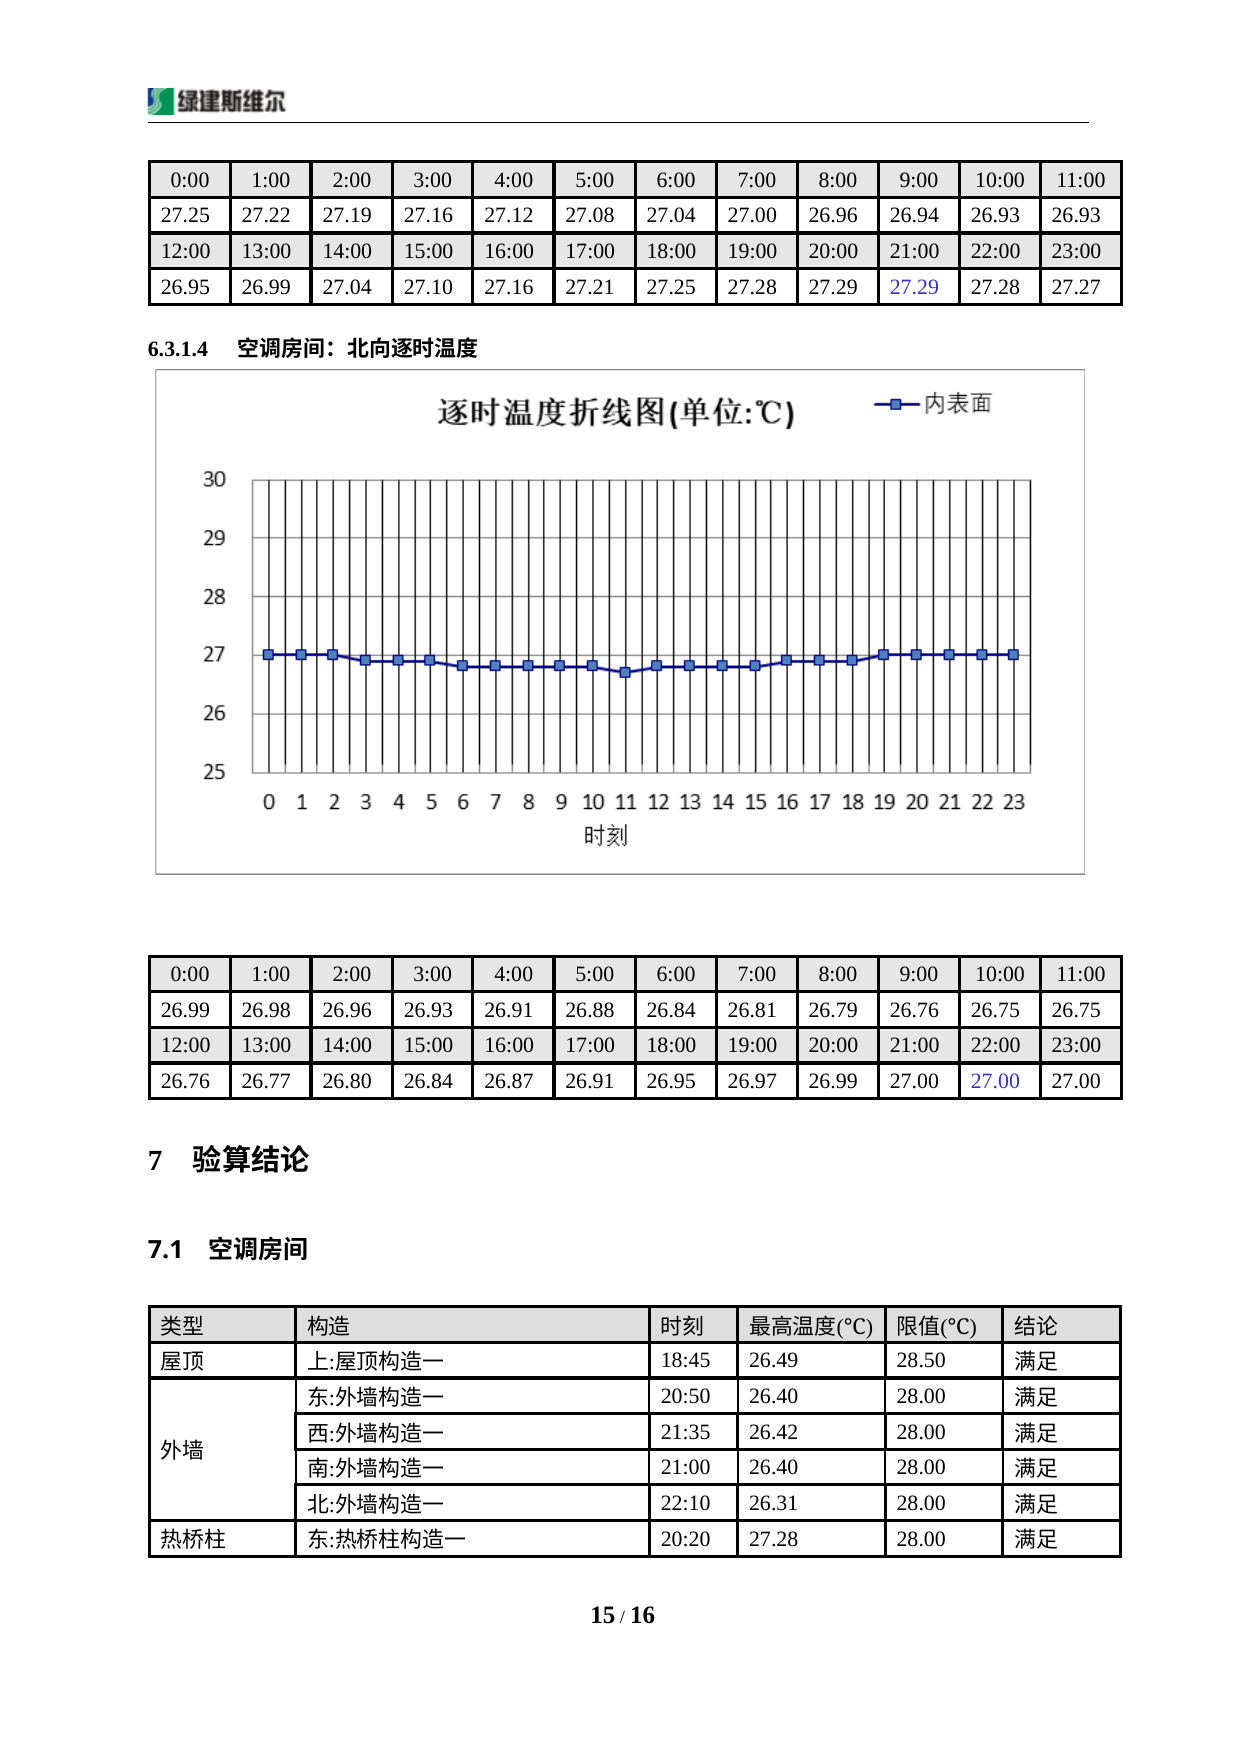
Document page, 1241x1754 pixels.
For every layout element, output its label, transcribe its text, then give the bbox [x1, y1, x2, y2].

table_cell 13:00 [232, 1029, 309, 1061]
table_header 4:00 [474, 163, 552, 196]
table_cell 满足 [1004, 1522, 1119, 1554]
table_cell 27.19 [313, 199, 391, 231]
table_cell 28.50 [887, 1344, 1001, 1376]
table_header 时刻 [651, 1308, 736, 1341]
table_header 2:00 [313, 958, 391, 990]
table_cell 26.96 [313, 993, 391, 1026]
table_cell 26.95 [637, 1065, 715, 1097]
subtitle 验算结论 [148, 1125, 1092, 1190]
table_cell 27.08 [556, 199, 634, 231]
table_cell 27.21 [556, 270, 634, 303]
table_cell 东:热桥柱构造一 [297, 1522, 648, 1554]
table_cell 26.91 [474, 993, 552, 1026]
table_header 8:00 [799, 163, 877, 196]
table_cell 26.98 [232, 993, 309, 1026]
table_header 类型 [151, 1308, 294, 1341]
table_cell 上:屋顶构造一 [297, 1344, 648, 1376]
table_cell 12:00 [151, 1029, 229, 1061]
table_header 11:00 [1042, 958, 1120, 990]
table_cell 23:00 [1042, 1029, 1120, 1061]
table_header 7:00 [718, 958, 796, 990]
table_header 2:00 [313, 163, 391, 196]
table_cell 27.00 [1042, 1065, 1120, 1097]
picture [147, 88, 289, 115]
table_cell 26.76 [151, 1065, 229, 1097]
table_cell 26.93 [1042, 199, 1120, 231]
table_cell 西:外墙构造一 [297, 1415, 648, 1448]
table_cell 27.12 [474, 199, 552, 231]
table_cell 北:外墙构造一 [297, 1486, 648, 1519]
table_header 6:00 [637, 958, 715, 990]
table_cell 27.04 [637, 199, 715, 231]
table_header 9:00 [880, 163, 958, 196]
table_cell 14:00 [313, 1029, 391, 1061]
table_cell 27.00 [718, 199, 796, 231]
table_cell 28.00 [887, 1486, 1001, 1519]
table_header 1:00 [232, 163, 309, 196]
table_header 11:00 [1042, 163, 1120, 196]
table_cell 27.29 [799, 270, 877, 303]
table_cell 26.40 [739, 1380, 884, 1412]
table_cell 27.16 [474, 270, 552, 303]
table_cell 17:00 [556, 1029, 634, 1061]
subtitle 空调房间 [148, 1215, 1092, 1280]
table_cell 满足 [1004, 1380, 1119, 1412]
table_cell 21:35 [651, 1415, 736, 1448]
table_cell 26.96 [799, 199, 877, 231]
table_cell 18:45 [651, 1344, 736, 1376]
table_header 5:00 [556, 958, 634, 990]
table_header 0:00 [151, 163, 229, 196]
table_cell 26.77 [232, 1065, 309, 1097]
table_cell 26.88 [556, 993, 634, 1026]
table_header 3:00 [394, 958, 471, 990]
table_header 10:00 [961, 163, 1039, 196]
table_cell 26.93 [961, 199, 1039, 231]
table_header 8:00 [799, 958, 877, 990]
table_header 最高温度(℃) [739, 1308, 884, 1341]
table_cell 20:00 [799, 235, 877, 267]
table_cell 16:00 [474, 235, 552, 267]
table_header 3:00 [394, 163, 471, 196]
table_cell 18:00 [637, 235, 715, 267]
table_cell 15:00 [394, 235, 471, 267]
table_cell 南:外墙构造一 [297, 1451, 648, 1483]
table_cell 26.97 [718, 1065, 796, 1097]
table_header 4:00 [474, 958, 552, 990]
table_cell 14:00 [313, 235, 391, 267]
table_cell 12:00 [151, 235, 229, 267]
table_header 构造 [297, 1308, 648, 1341]
table_cell 外墙 [151, 1380, 295, 1519]
table_cell 22:00 [961, 235, 1039, 267]
table_cell 满足 [1004, 1486, 1119, 1519]
table_cell 20:20 [651, 1522, 736, 1554]
table_cell 26.81 [718, 993, 796, 1026]
table_cell 26.99 [799, 1065, 877, 1097]
table_cell 27.00 [880, 1065, 958, 1097]
table_header 7:00 [718, 163, 796, 196]
table_cell 热桥柱 [151, 1522, 294, 1554]
table_cell 23:00 [1042, 235, 1120, 267]
table_cell 26.49 [739, 1344, 884, 1376]
table_cell 16:00 [474, 1029, 552, 1061]
table_cell 26.31 [739, 1486, 884, 1519]
table_cell 26.87 [474, 1065, 552, 1097]
table_cell 满足 [1004, 1451, 1119, 1483]
table_cell 18:00 [637, 1029, 715, 1061]
table_cell 东:外墙构造一 [297, 1380, 648, 1412]
table_header 5:00 [556, 163, 634, 196]
table_cell 19:00 [718, 235, 796, 267]
table_cell 13:00 [232, 235, 309, 267]
table_cell 屋顶 [151, 1344, 294, 1376]
table_cell 26.75 [1042, 993, 1120, 1026]
table_cell 15:00 [394, 1029, 471, 1061]
table_cell 27.25 [637, 270, 715, 303]
table_cell 28.00 [887, 1415, 1001, 1448]
table_cell 满足 [1004, 1344, 1119, 1376]
table_header 限值(℃) [887, 1308, 1001, 1341]
subtitle 空调房间：北向逐时温度 [148, 331, 1092, 363]
table_cell 27.28 [739, 1522, 884, 1554]
picture [155, 369, 1085, 875]
table_cell 26.40 [739, 1451, 884, 1483]
table_cell 26.91 [556, 1065, 634, 1097]
table_cell 26.84 [637, 993, 715, 1026]
table_cell 满足 [1004, 1415, 1119, 1448]
table_cell 27.04 [313, 270, 391, 303]
table_cell 26.76 [880, 993, 958, 1026]
table_cell 26.42 [739, 1415, 884, 1448]
table_cell 17:00 [556, 235, 634, 267]
table_cell 27.28 [718, 270, 796, 303]
table_cell 20:00 [799, 1029, 877, 1061]
table_cell 26.95 [151, 270, 229, 303]
table_header 1:00 [232, 958, 309, 990]
table_cell 26.79 [799, 993, 877, 1026]
table_cell 27.00 [961, 1065, 1039, 1097]
table_cell 27.16 [394, 199, 471, 231]
table_header 6:00 [637, 163, 715, 196]
table_cell 28.00 [886, 1380, 1002, 1412]
table_cell 26.84 [394, 1065, 471, 1097]
table_header 0:00 [151, 958, 229, 990]
table_cell 26.93 [394, 993, 471, 1026]
table_cell 28.00 [886, 1451, 1002, 1483]
table_cell 21:00 [880, 1029, 958, 1061]
table_cell 27.10 [394, 270, 471, 303]
table_cell 27.27 [1042, 270, 1120, 303]
table_header 9:00 [880, 958, 958, 990]
table_cell 21:00 [650, 1451, 737, 1483]
table_cell 26.99 [232, 270, 309, 303]
table_cell 26.75 [961, 993, 1039, 1026]
table_header 10:00 [961, 958, 1039, 990]
table_cell 20:50 [650, 1380, 737, 1412]
table_cell 28.00 [887, 1522, 1001, 1554]
table_cell 27.28 [961, 270, 1039, 303]
table_cell 27.22 [232, 199, 309, 231]
table_cell 26.80 [313, 1065, 391, 1097]
table_cell 27.25 [151, 199, 229, 231]
table_cell 22:00 [961, 1029, 1039, 1061]
table_cell 21:00 [880, 235, 958, 267]
table_header 结论 [1004, 1308, 1119, 1341]
table_cell 26.94 [880, 199, 958, 231]
table_cell 27.29 [880, 270, 958, 303]
table_cell 22:10 [651, 1486, 736, 1519]
table_cell 19:00 [718, 1029, 796, 1061]
table_cell 26.99 [151, 993, 229, 1026]
